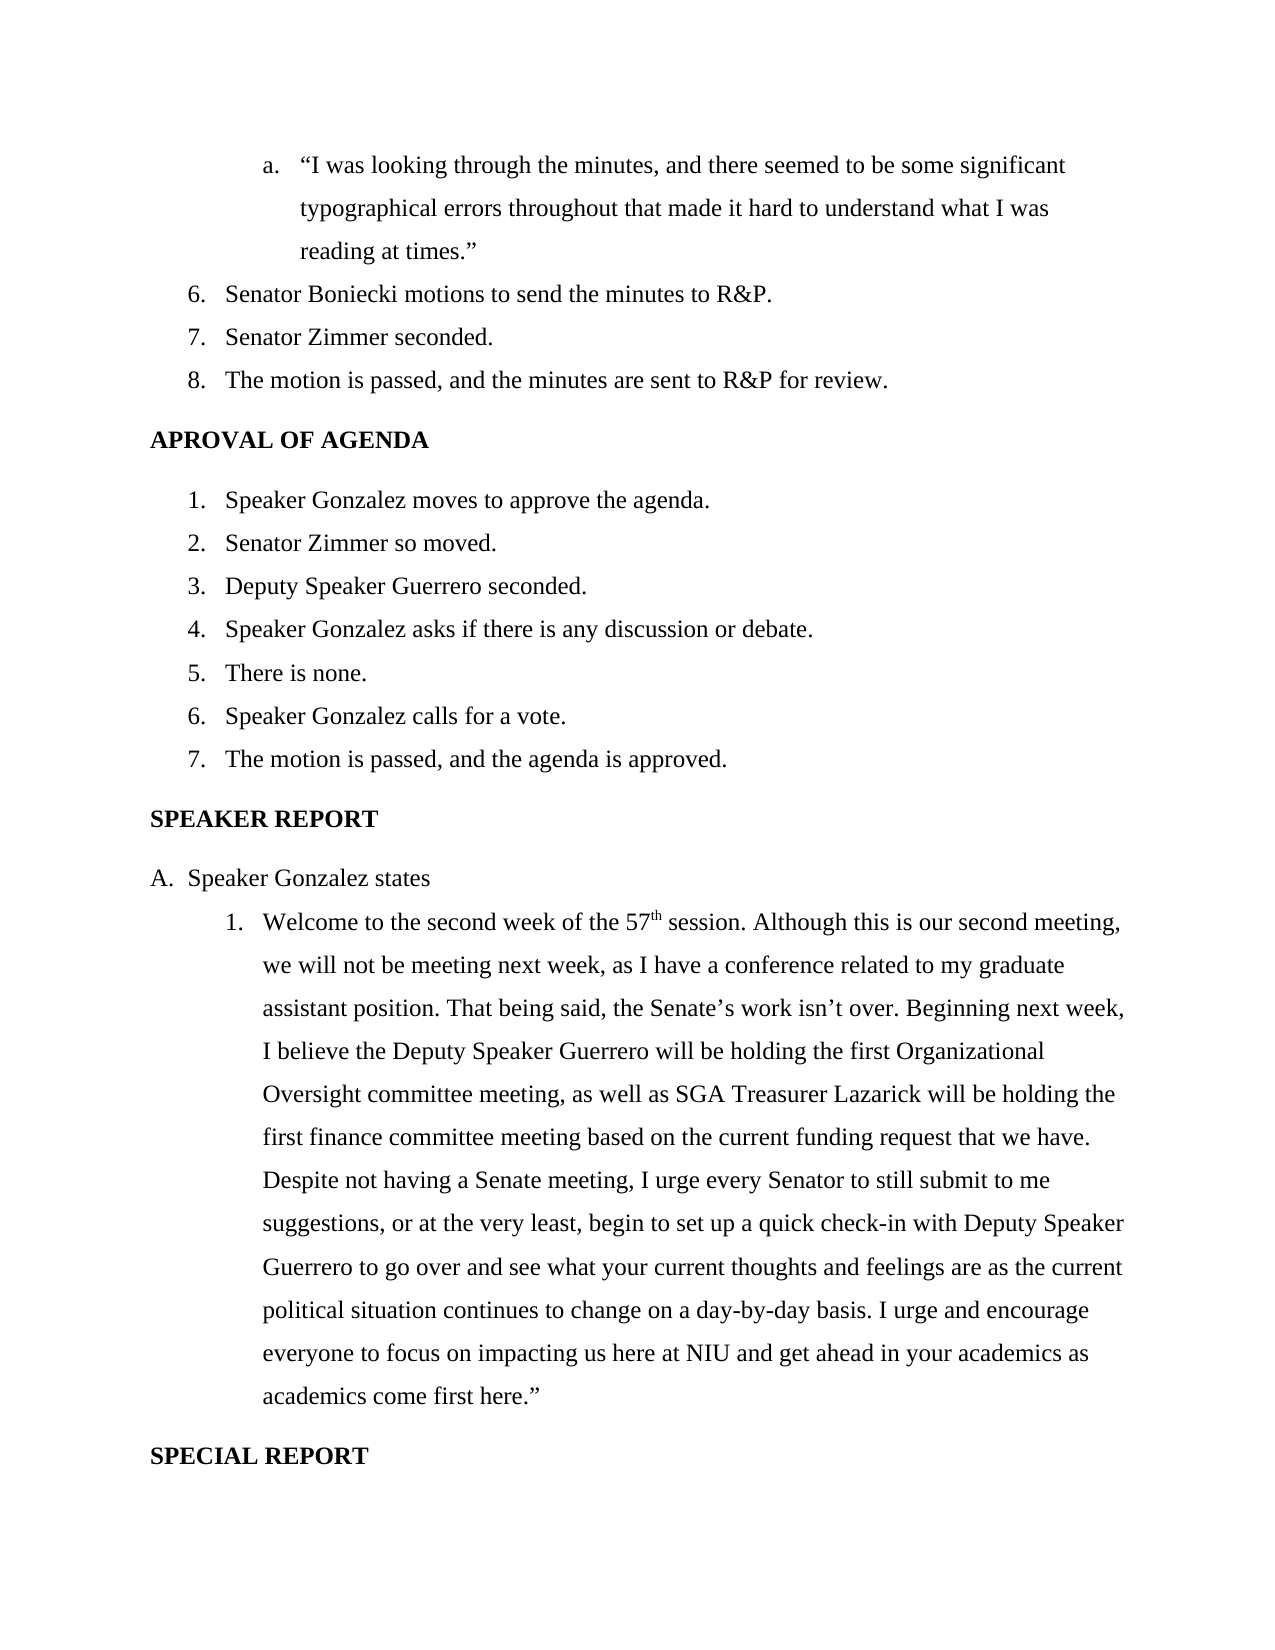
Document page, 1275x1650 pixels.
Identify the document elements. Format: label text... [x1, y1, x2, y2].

list Deputy Speaker Guerrero seconded. [187, 571, 1125, 600]
list Senator Boniecki motions to send the minutes to R&P. [187, 279, 1125, 308]
list Welcome to the second week of the 57th session. Although this is our second meeting, we will not be meeting next week, as I have a conference related to my graduate assistant position. That being said, the Senate’s work isn’t over. Beginning next week, I believe the Deputy Speaker Guerrero will be holding the first Organizational Oversight committee meeting, as well as SGA Treasurer Lazarick will be holding the first finance committee meeting based on the current funding request that we have. Despite not having a Senate meeting, I urge every Senator to still submit to me suggestions, or at the very least, begin to set up a quick check-in with Deputy Speaker Guerrero to go over and see what your current thoughts and feelings are as the current political situation continues to change on a day-by-day basis. I urge and encourage everyone to focus on impacting us here at NIU and get ahead in your academics as academics come first here.” [225, 907, 1125, 1410]
list The motion is passed, and the minutes are sent to R&P for review. [187, 366, 1125, 394]
list Speaker Gonzalez moves to approve the agenda. [187, 485, 1125, 514]
list “I was looking through the minutes, and there seemed to be some significant typographical errors throughout that made it hard to understand what I was reading at times.” [262, 150, 1125, 265]
list The motion is passed, and the agenda is approved. [187, 744, 1125, 773]
text SPECIAL REPORT [150, 1441, 1125, 1469]
text SPEAKER REPORT [150, 804, 1125, 832]
list Speaker Gonzalez calls for a vote. [187, 701, 1125, 729]
list Speaker Gonzalez asks if there is any discussion or debate. [187, 614, 1125, 643]
text APROVAL OF AGENDA [150, 425, 1125, 454]
list Speaker Gonzalez states [150, 863, 1125, 892]
list Senator Zimmer so moved. [187, 528, 1125, 557]
list Senator Zimmer seconded. [187, 322, 1125, 351]
list There is none. [187, 658, 1125, 686]
